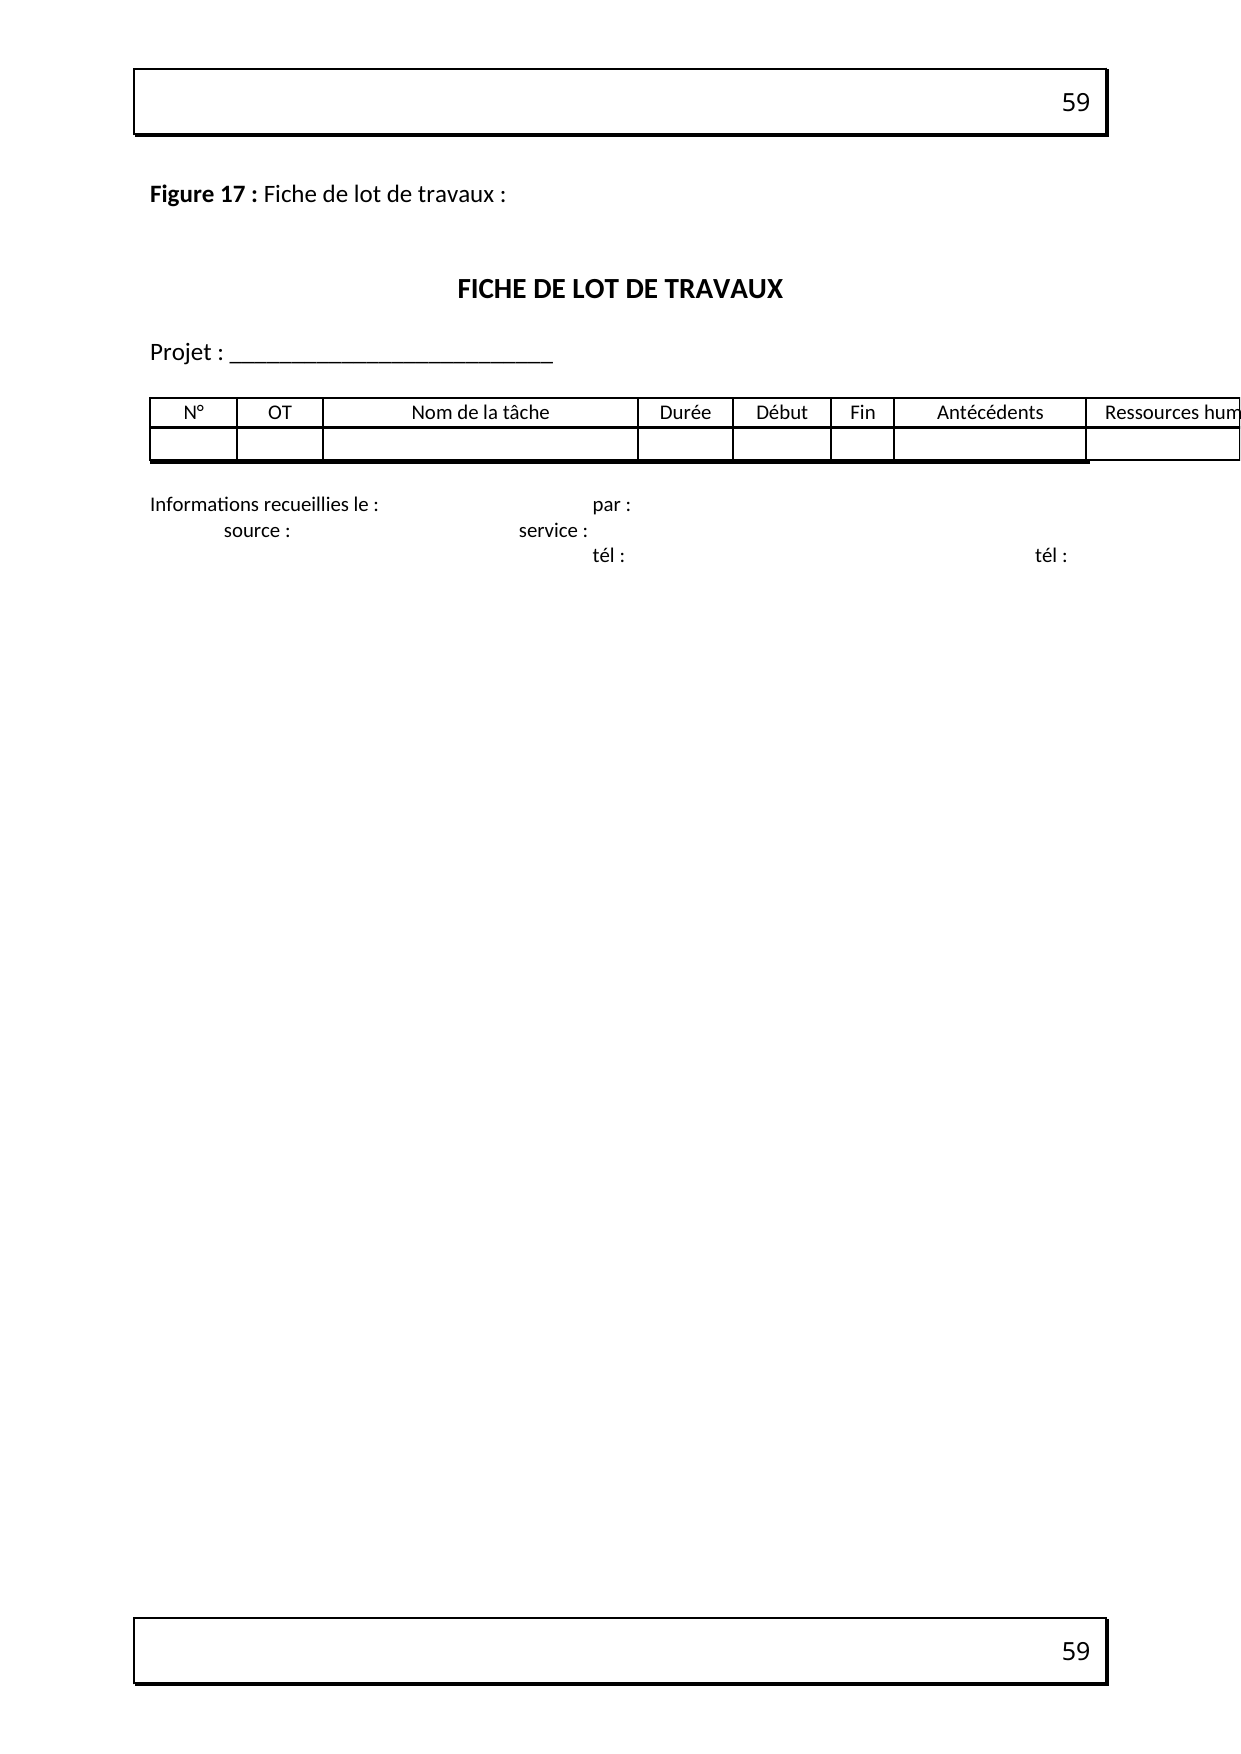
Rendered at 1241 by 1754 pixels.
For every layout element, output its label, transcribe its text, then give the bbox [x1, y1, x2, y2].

table_header OT [238, 399, 322, 426]
table_header N° [151, 399, 236, 426]
table_header Fin [832, 399, 893, 426]
table_cell [1087, 429, 1239, 459]
text Figure 17 : Fiche de lot de travaux : [150, 148, 1090, 209]
table_header Début [734, 399, 830, 426]
table_cell [151, 429, 236, 459]
table_cell [238, 429, 322, 459]
text Projet : __________________________ [150, 336, 1090, 366]
table_header Nom de la tâche [324, 399, 637, 426]
table_cell [832, 429, 893, 459]
table_header Ressources humaines [1087, 399, 1239, 426]
table_cell [324, 429, 637, 459]
table_cell [734, 429, 830, 459]
text tél : tél : [150, 542, 1090, 568]
text Informations recueillies le : par : source : service : [150, 492, 1090, 542]
table_header Durée [639, 399, 732, 426]
table_cell [639, 429, 732, 459]
table_cell [895, 429, 1085, 459]
table_header Antécédents [895, 399, 1085, 426]
text FICHE DE LOT DE TRAVAUX [150, 270, 1090, 305]
